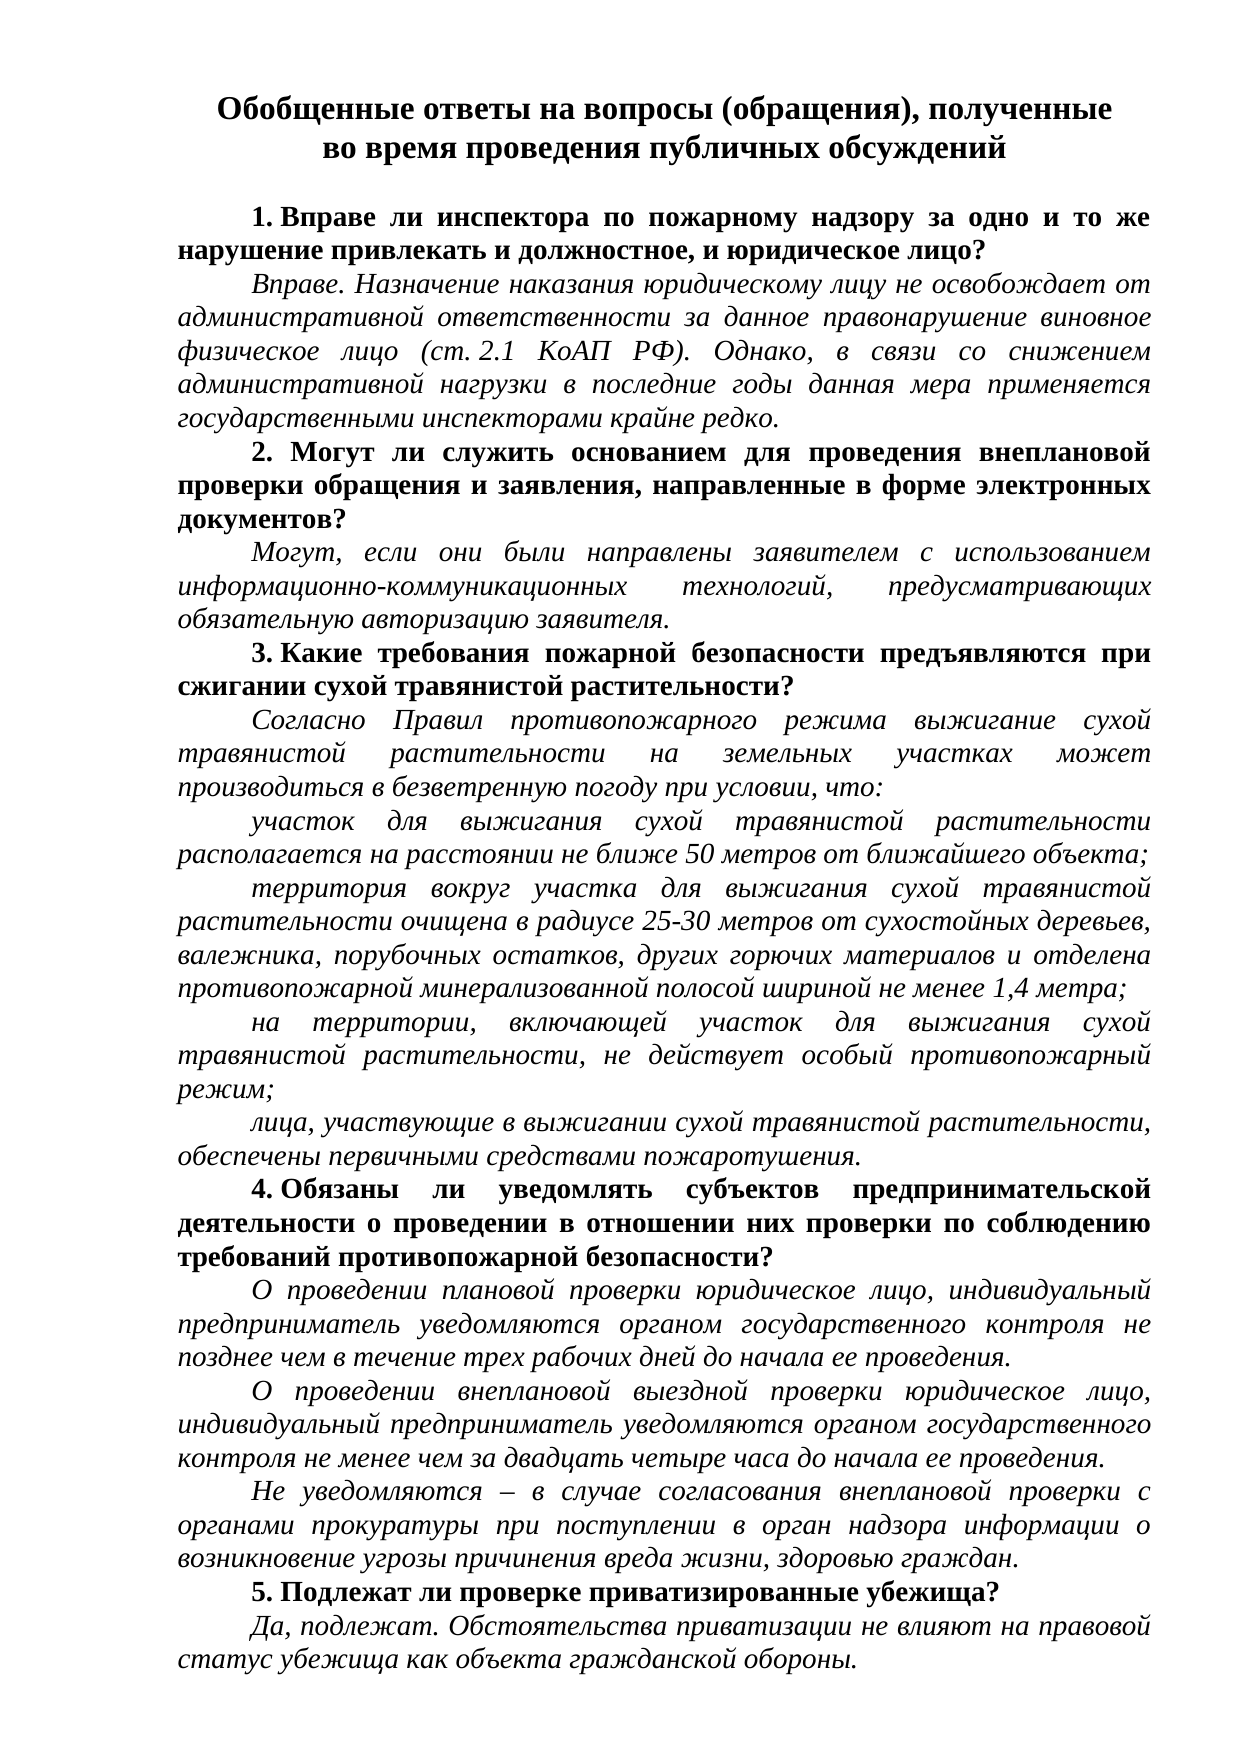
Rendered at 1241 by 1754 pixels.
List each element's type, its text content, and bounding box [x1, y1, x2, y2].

text О проведении внеплановой выездной проверки юридическое лицо, индивидуальный предприниматель уведомляются органом государственного контроля не менее чем за двадцать четыре часа до начала ее проведения. [177, 1373, 1152, 1473]
text Не уведомляются – в случае согласования внеплановой проверки с органами прокуратуры при поступлении в орган надзора информации о возникновение угрозы причинения вреда жизни, здоровью граждан. [177, 1473, 1152, 1574]
text 5. Подлежат ли проверке приватизированные убежища? [177, 1574, 1152, 1608]
text Обобщенные ответы на вопросы (обращения), полученные [177, 89, 1152, 127]
text Могут, если они были направлены заявителем с использованием информационно-коммуникационных технологий, предусматривающих обязательную авторизацию заявителя. [177, 534, 1152, 635]
text 4. Обязаны ли уведомлять субъектов предпринимательской деятельности о проведении в отношении них проверки по соблюдению требований противопожарной безопасности? [177, 1172, 1152, 1272]
text Согласно Правил противопожарного режима выжигание сухой травянистой растительности на земельных участках может производиться в безветренную погоду при условии, что: [177, 702, 1152, 803]
text О проведении плановой проверки юридическое лицо, индивидуальный предприниматель уведомляются органом государственного контроля не позднее чем в течение трех рабочих дней до начала ее проведения. [177, 1272, 1152, 1373]
text 3. Какие требования пожарной безопасности предъявляются при сжигании сухой травянистой растительности? [177, 635, 1152, 702]
text лица, участвующие в выжигании сухой травянистой растительности, обеспечены первичными средствами пожаротушения. [177, 1104, 1152, 1172]
text Да, подлежат. Обстоятельства приватизации не влияют на правовой статус убежища как объекта гражданской обороны. [177, 1608, 1152, 1675]
text во время проведения публичных обсуждений [177, 127, 1152, 165]
text на территории, включающей участок для выжигания сухой травянистой растительности, не действует особый противопожарный режим; [177, 1004, 1152, 1104]
text 1. Вправе ли инспектора по пожарному надзору за одно и то же нарушение привлекать и должностное, и юридическое лицо? [177, 199, 1152, 266]
text 2. Могут ли служить основанием для проведения внеплановой проверки обращения и заявления, направленные в форме электронных документов? [177, 434, 1152, 534]
text участок для выжигания сухой травянистой растительности располагается на расстоянии не ближе 50 метров от ближайшего объекта; [177, 803, 1152, 870]
text Вправе. Назначение наказания юридическому лицу не освобождает от административной ответственности за данное правонарушение виновное физическое лицо (ст. 2.1 КоАП РФ). Однако, в связи со снижением административной нагрузки в последние годы данная мера применяется государственными инспекторами крайне редко. [177, 266, 1152, 434]
text территория вокруг участка для выжигания сухой травянистой растительности очищена в радиусе 25-30 метров от сухостойных деревьев, валежника, порубочных остатков, других горючих материалов и отделена противопожарной минерализованной полосой шириной не менее 1,4 метра; [177, 870, 1152, 1004]
